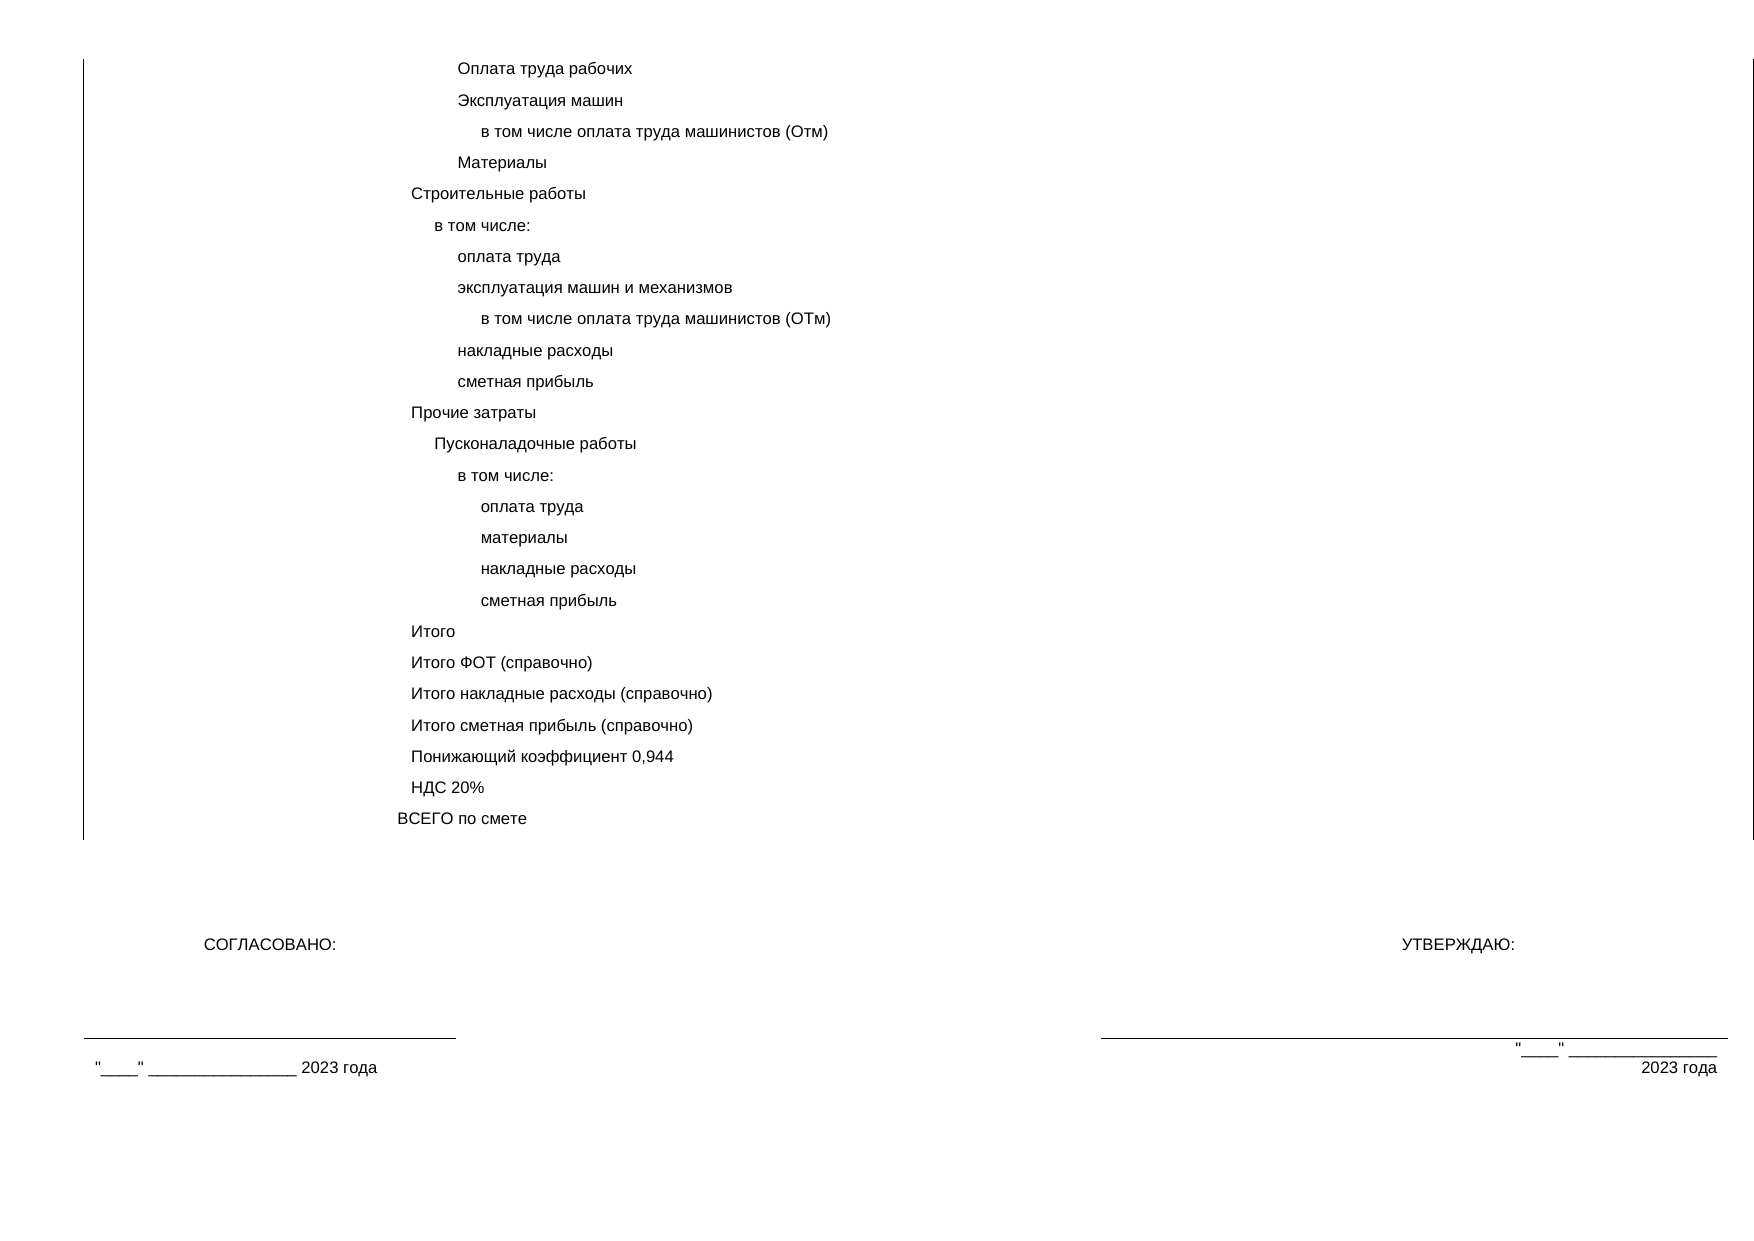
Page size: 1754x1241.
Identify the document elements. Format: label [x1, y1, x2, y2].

table_header [72, 59, 1754, 1094]
